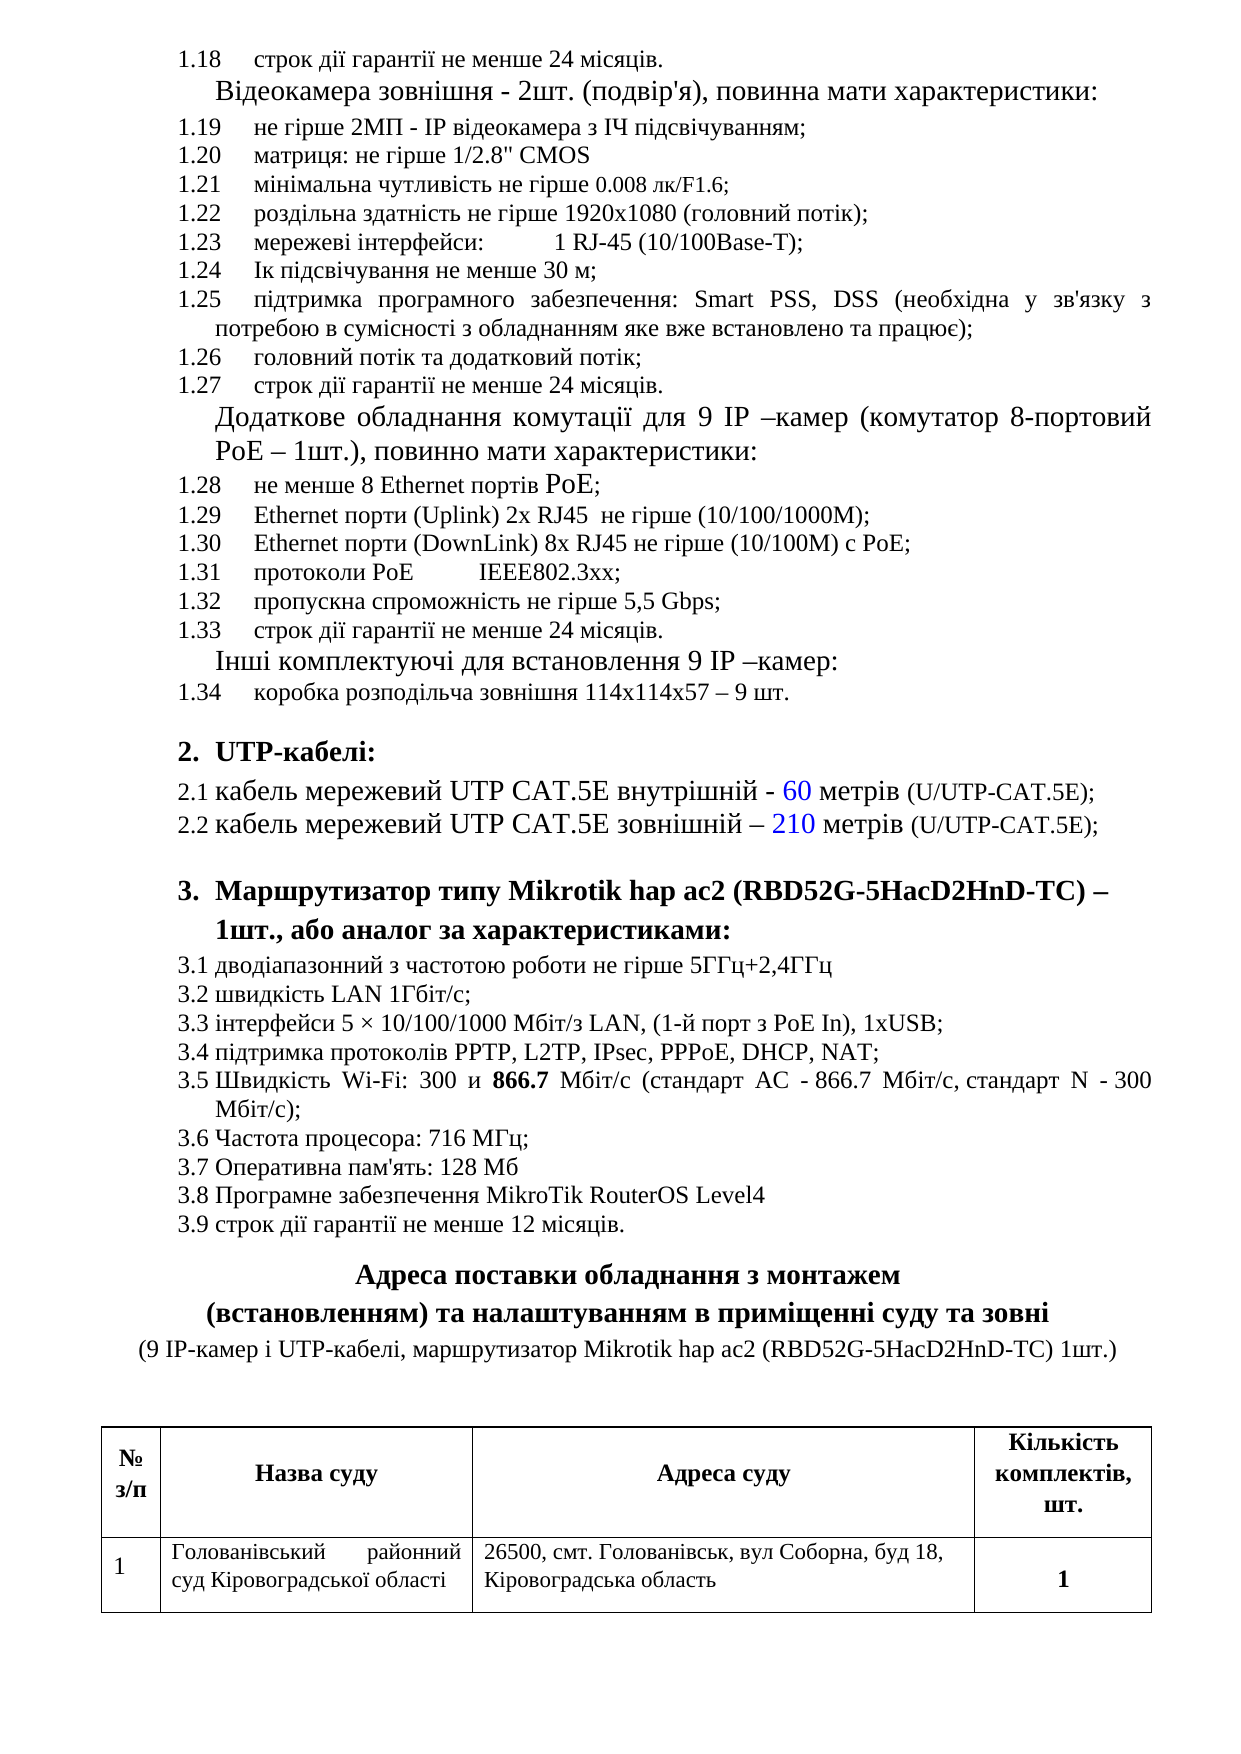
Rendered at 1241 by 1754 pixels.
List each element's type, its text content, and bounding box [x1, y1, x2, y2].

list строк дії гарантії не менше 24 місяців. [177, 370, 1152, 399]
list дводіапазонний з частотою роботи не гірше 5ГГц+2,4ГГц [177, 950, 1152, 979]
list Ік підсвічування не менше 30 м; [177, 255, 1152, 284]
table_cell 1 [102, 1538, 160, 1612]
text Відеокамера зовнішня - 2шт. (подвір'я), повинна мати характеристики: [215, 73, 1152, 107]
list Частота процесора: 716 МГц; [177, 1123, 1152, 1152]
list коробка розподільча зовнішня 114х114х57 – 9 шт. [177, 677, 1152, 706]
table_header № з/п [102, 1428, 160, 1537]
list інтерфейси 5 × 10/100/1000 Мбіт/з LAN, (1-й порт з PoE In), 1хUSB; [177, 1008, 1152, 1037]
list головний потік та додатковий потік; [177, 342, 1152, 370]
list підтримка програмного забезпечення: Smart PSS, DSS (необхідна у зв'язку з потребою в сумісності з обладнанням яке вже встановлено та працює); [177, 284, 1152, 342]
list протоколи PoE IEEE802.3хх; [177, 557, 1152, 586]
list Ethernet порти (DownLink) 8x RJ45 не гірше (10/100M) c PoE; [177, 528, 1152, 557]
list кабель мережевий UTP CAT.5E зовнішній – 210 метрів (U/UTP-CAT.5Е); [177, 807, 1152, 840]
table_cell Голованівський районний суд Кіровоградської області [161, 1538, 472, 1612]
list не гірше 2МП - IP відеокамера з ІЧ підсвічуванням; [177, 112, 1152, 140]
text (9 IP-камер і UTP-кабелі, маршрутизатор Mikrotik hap ac2 (RBD52G-5HacD2HnD-TC) 1шт.) [103, 1334, 1152, 1363]
list швидкість LAN 1Гбіт/с; [177, 979, 1152, 1008]
list Програмне забезпечення MikroTik RouterOS Level4 [177, 1180, 1152, 1209]
text Інші комплектуючі для встановлення 9 IP –камер: [215, 643, 1152, 677]
table_header Адреса суду [473, 1428, 974, 1537]
text (встановленням) та налаштуванням в приміщенні суду та зовні [103, 1296, 1152, 1329]
list кабель мережевий UTP CAT.5E внутрішній - 60 метрів (U/UTP-CAT.5Е); [177, 773, 1152, 807]
list строк дії гарантії не менше 24 місяців. [177, 615, 1152, 643]
table_cell 1 [975, 1538, 1151, 1612]
list підтримка протоколів PPTP, L2TP, IPsec, PPPoE, DHCP, NAT; [177, 1037, 1152, 1065]
list мінімальна чутливість не гірше 0.008 лк/F1.6; [177, 169, 1152, 198]
table_header Кількість комплектів, шт. [975, 1428, 1151, 1537]
table_header Назва суду [161, 1428, 472, 1537]
text Додаткове обладнання комутації для 9 IP –камер (комутатор 8-портовий РоЕ – 1шт.), повинно мати характеристики: [215, 399, 1152, 466]
list мережеві інтерфейси: 1 RJ-45 (10/100Base-T); [177, 227, 1152, 255]
list пропускна спроможність не гірше 5,5 Gbps; [177, 586, 1152, 615]
list не менше 8 Ethernet портів РоЕ; [177, 466, 1152, 500]
list роздільна здатність не гірше 1920х1080 (головний потік); [177, 198, 1152, 227]
list Швидкість Wi-Fi: 300 и 866.7 Мбіт/с (стандарт AC - 866.7 Мбіт/с, стандарт N - 300 Мбіт/с); [177, 1065, 1152, 1123]
table_cell 26500, смт. Голованівськ, вул Соборна, буд 18, Кіровоградська область [473, 1538, 974, 1612]
list Ethernet порти (Uplink) 2x RJ45 не гірше (10/100/1000M); [177, 500, 1152, 528]
list UTP-кабелі: [177, 734, 1152, 768]
list матриця: не гірше 1/2.8" CMOS [177, 140, 1152, 169]
list Маршрутизатор типу Mikrotik hap ac2 (RBD52G-5HacD2HnD-TC) – 1шт., або аналог за характеристиками: [177, 873, 1152, 945]
list Оперативна пам'ять: 128 Мб [177, 1152, 1152, 1180]
list строк дії гарантії не менше 12 місяців. [177, 1209, 1152, 1238]
text Адреса поставки обладнання з монтажем [103, 1257, 1152, 1291]
list строк дії гарантії не менше 24 місяців. [177, 44, 1152, 73]
